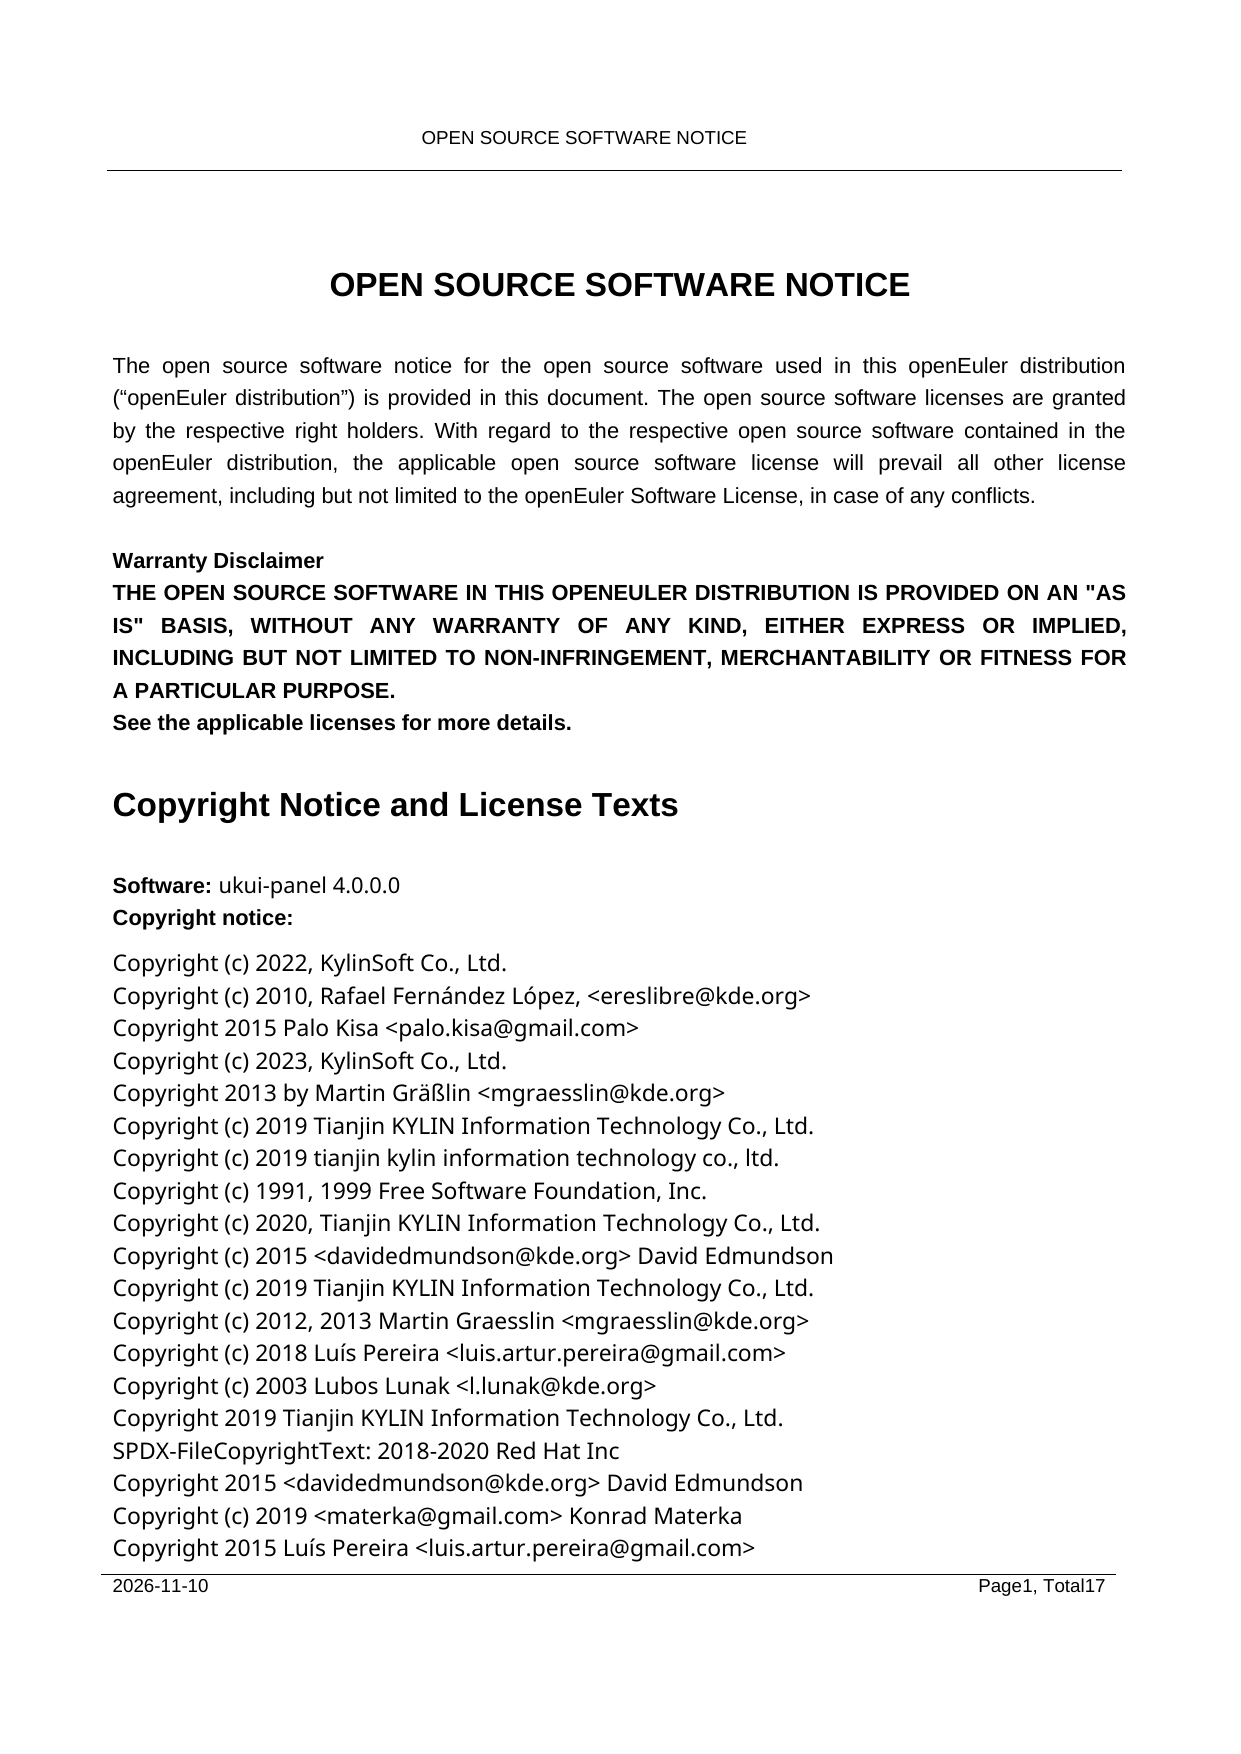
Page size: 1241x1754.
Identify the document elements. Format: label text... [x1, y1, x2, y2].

text Warranty Disclaimer [112, 544, 1128, 576]
text The open source software notice for the open source software used in this openEuler distribution (“openEuler distribution”) is provided in this document. The open source software licenses are granted by the respective right holders. With regard to the respective open source software contained in the openEuler distribution, the applicable open source software license will prevail all other license agreement, including but not limited to the openEuler Software License, in case of any conflicts. [112, 349, 1128, 511]
text Copyright notice: [112, 901, 1128, 934]
text THE OPEN SOURCE SOFTWARE IN THIS OPENEULER DISTRIBUTION IS PROVIDED ON AN "AS IS" BASIS, WITHOUT ANY WARRANTY OF ANY KIND, EITHER EXPRESS OR IMPLIED, INCLUDING BUT NOT LIMITED TO NON-INFRINGEMENT, MERCHANTABILITY OR FITNESS FOR A PARTICULAR PURPOSE. See the applicable licenses for more details. [112, 576, 1128, 739]
title Software: ukui-panel 4.0.0.0 [112, 869, 1128, 901]
text Copyright Notice and License Texts [112, 771, 1128, 836]
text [112, 947, 1128, 1564]
text OPEN SOURCE SOFTWARE NOTICE [112, 251, 1128, 316]
